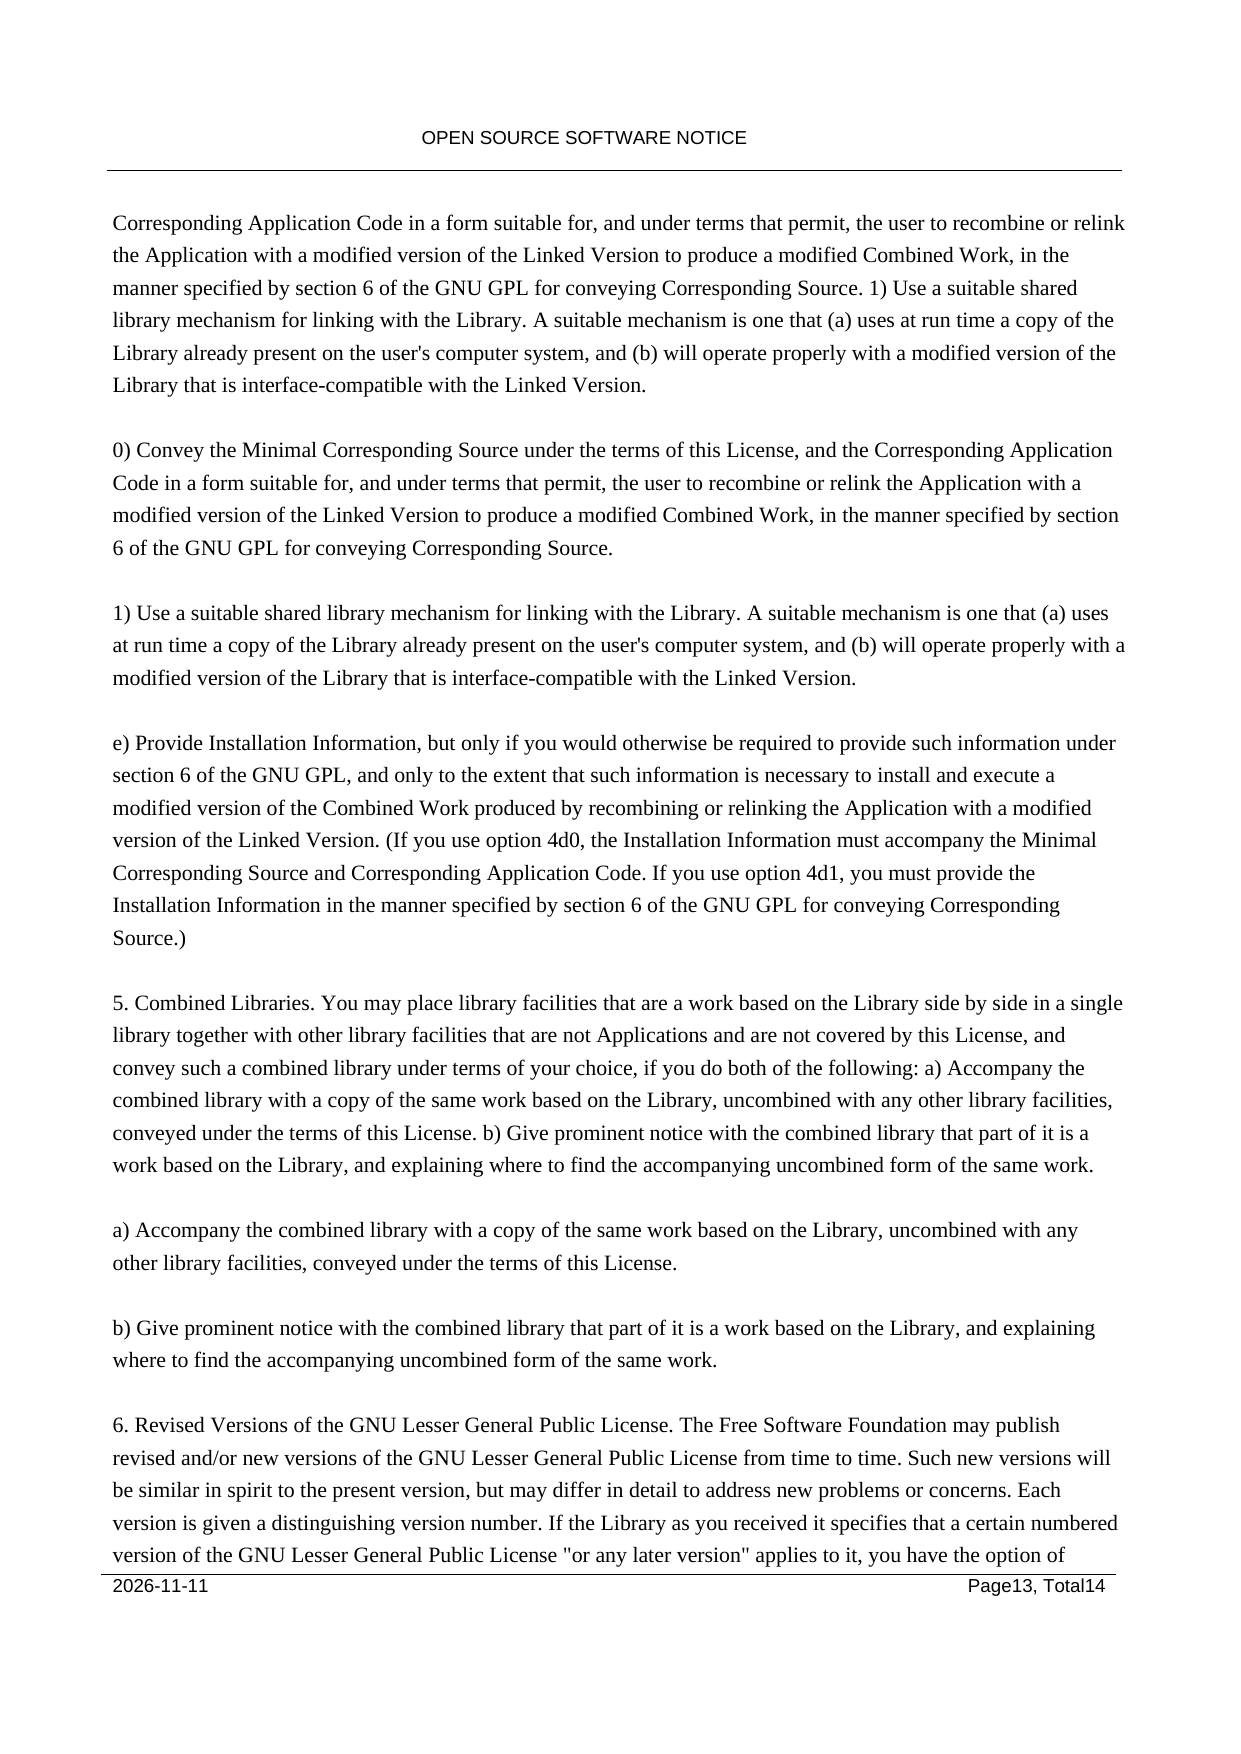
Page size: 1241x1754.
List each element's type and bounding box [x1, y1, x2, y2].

text [112, 206, 1128, 1571]
